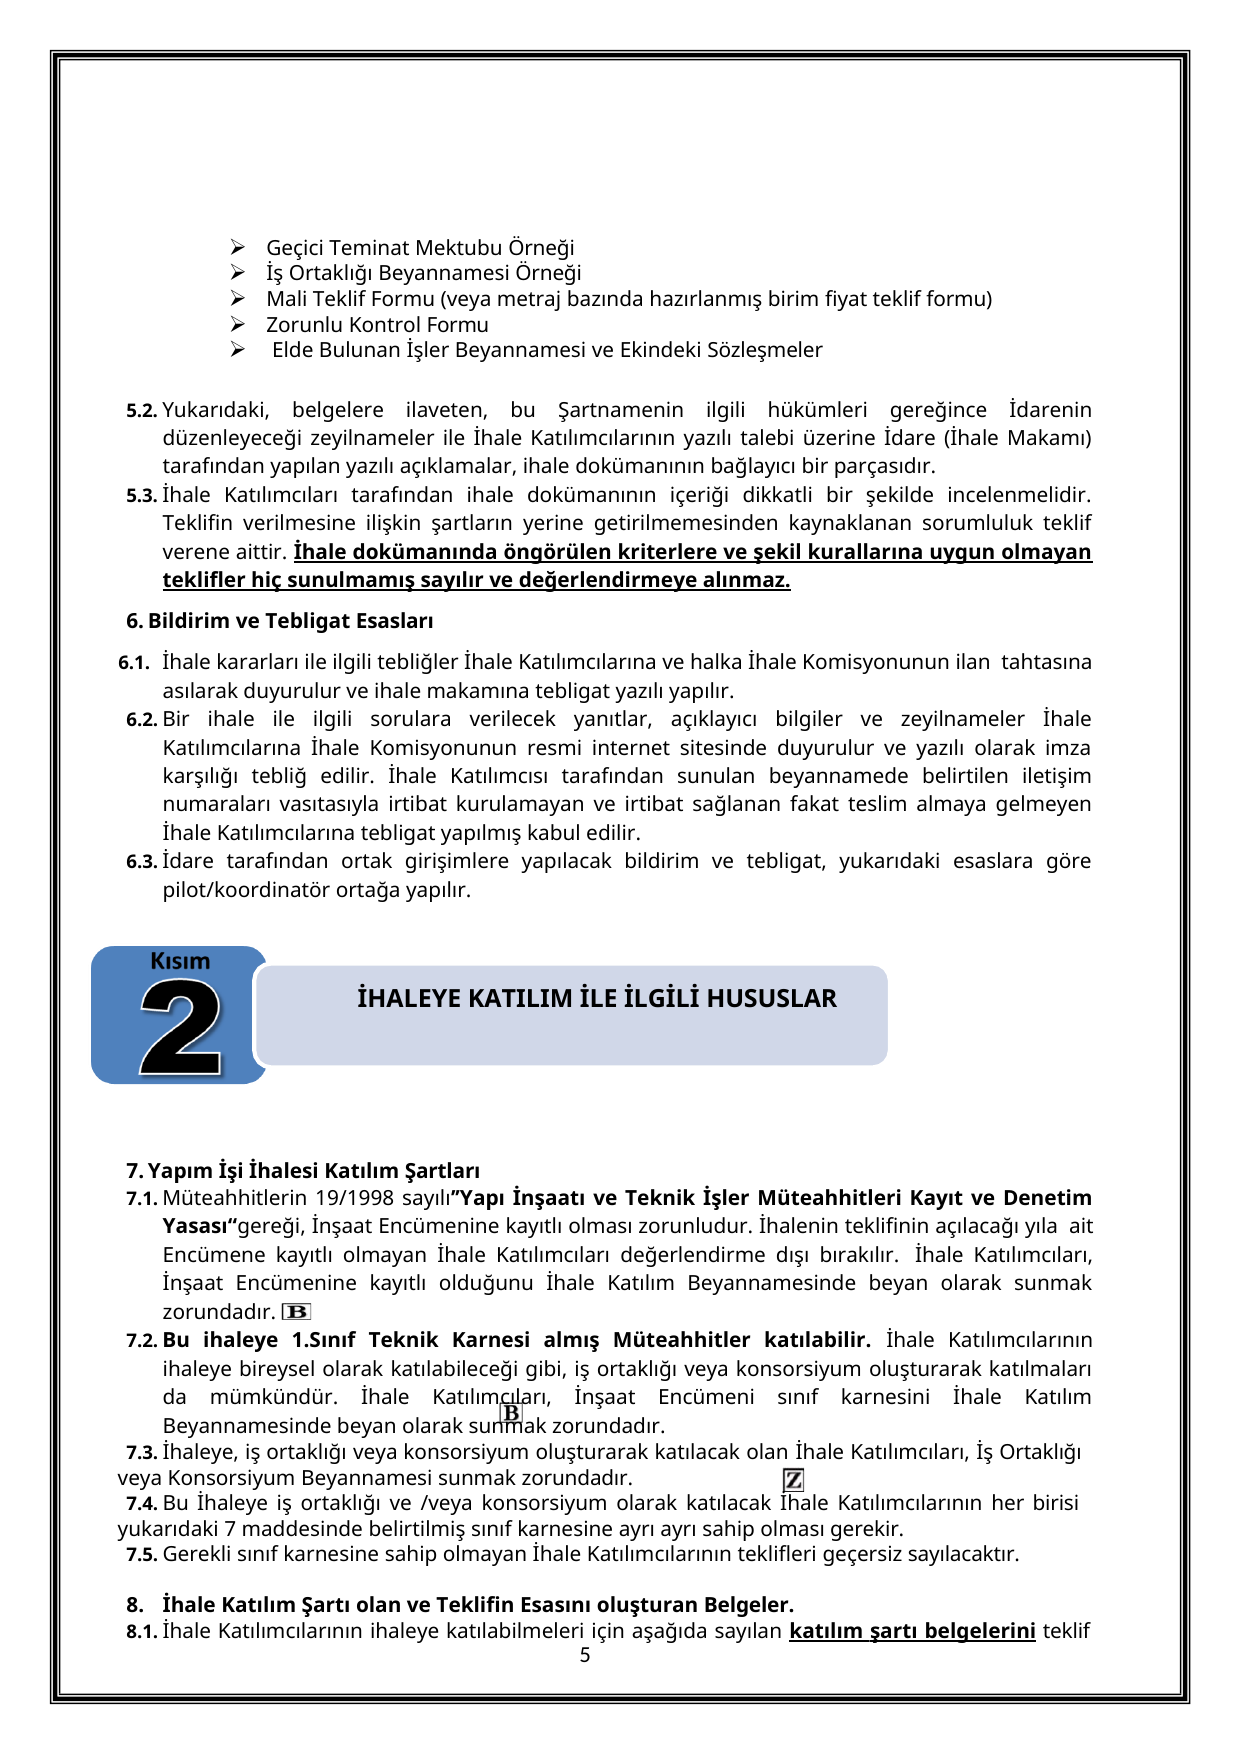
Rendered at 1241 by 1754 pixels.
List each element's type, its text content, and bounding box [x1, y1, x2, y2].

list Müteahhitlerin 19/1998 sayılı’’Yapı İnşaatı ve Teknik İşler Müteahhitleri Kayıt ve Denetim Yasası“gereği, İnşaat Encümenine kayıtlı olması zorunludur. İhalenin teklifinin açılacağı yıla ait Encümene kayıtlı olmayan İhale Katılımcıları değerlendirme dışı bırakılır. İhale Katılımcıları, İnşaat Encümenine kayıtlı olduğunu İhale Katılım Beyannamesinde beyan olarak sunmak zorundadır. [126, 1183, 1093, 1325]
subtitle İhale Katılım Şartı olan ve Teklifin Esasını oluşturan Belgeler. [126, 1592, 1122, 1618]
subtitle Yapım İşi İhalesi Katılım Şartları [126, 1158, 1122, 1183]
text yukarıdaki 7 maddesinde belirtilmiş sınıf karnesine ayrı ayrı sahip olması gerekir. [117, 1516, 1122, 1541]
list İhaleye, iş ortaklığı veya konsorsiyum oluşturarak katılacak olan İhale Katılımcıları, İş Ortaklığı [126, 1439, 1122, 1465]
list Bir ihale ile ilgili sorulara verilecek yanıtlar, açıklayıcı bilgiler ve zeyilnameler İhale Katılımcılarına İhale Komisyonunun resmi internet sitesinde duyurulur ve yazılı olarak imza karşılığı tebliğ edilir. İhale Katılımcısı tarafından sunulan beyannamede belirtilen iletişim numaraları vasıtasıyla irtibat kurulamayan ve irtibat sağlanan fakat teslim almaya gelmeyen İhale Katılımcılarına tebligat yapılmış kabul edilir. [126, 704, 1093, 846]
list İdare tarafından ortak girişimlere yapılacak bildirim ve tebligat, yukarıdaki esaslara göre pilot/koordinatör ortağa yapılır. [126, 846, 1093, 903]
text veya Konsorsiyum Beyannamesi sunmak zorundadır. [117, 1465, 1122, 1490]
list Geçici Teminat Mektubu Örneği [228, 235, 1122, 260]
list İş Ortaklığı Beyannamesi Örneği [228, 260, 1122, 286]
list Zorunlu Kontrol Formu [228, 312, 1122, 337]
picture [88, 943, 269, 1086]
list İhale Katılımcılarının ihaleye katılabilmeleri için aşağıda sayılan katılım şartı belgelerini teklif [126, 1618, 1122, 1643]
list Mali Teklif Formu (veya metraj bazında hazırlanmış birim fiyat teklif formu) [228, 286, 1122, 312]
list Bu ihaleye 1.Sınıf Teknik Karnesi almış Müteahhitler katılabilir. İhale Katılımcılarının ihaleye bireysel olarak katılabileceği gibi, iş ortaklığı veya konsorsiyum oluşturarak katılmaları da mümkündür. İhale Katılımcıları, İnşaat Encümeni sınıf karnesini İhale Katılım Beyannamesinde beyan olarak sunmak zorundadır. [126, 1325, 1093, 1439]
picture [281, 1303, 312, 1320]
list Elde Bulunan İşler Beyannamesi ve Ekindeki Sözleşmeler [228, 337, 1122, 363]
list İhale Katılımcıları tarafından ihale dokümanının içeriği dikkatli bir şekilde incelenmelidir. Teklifin verilmesine ilişkin şartların yerine getirilmemesinden kaynaklanan sorumluluk teklif verene aittir. İhale dokümanında öngörülen kriterlere ve şekil kurallarına uygun olmayan teklifler hiç sunulmamış sayılır ve değerlendirmeye alınmaz. [126, 480, 1093, 594]
subtitle Bildirim ve Tebligat Esasları [126, 606, 1122, 635]
list Yukarıdaki, belgelere ilaveten, bu Şartnamenin ilgili hükümleri gereğince İdarenin düzenleyeceği zeyilnameler ile İhale Katılımcılarının yazılı talebi üzerine İdare (İhale Makamı) tarafından yapılan yazılı açıklamalar, ihale dokümanının bağlayıcı bir parçasıdır. [126, 395, 1093, 480]
list Gerekli sınıf karnesine sahip olmayan İhale Katılımcılarının teklifleri geçersiz sayılacaktır. [126, 1541, 1122, 1567]
list Bu İhaleye iş ortaklığı ve /veya konsorsiyum olarak katılacak İhale Katılımcılarının her birisi [126, 1490, 1122, 1516]
list İhale kararları ile ilgili tebliğler İhale Katılımcılarına ve halka İhale Komisyonunun ilan tahtasına asılarak duyurulur ve ihale makamına tebligat yazılı yapılır. [118, 647, 1092, 704]
